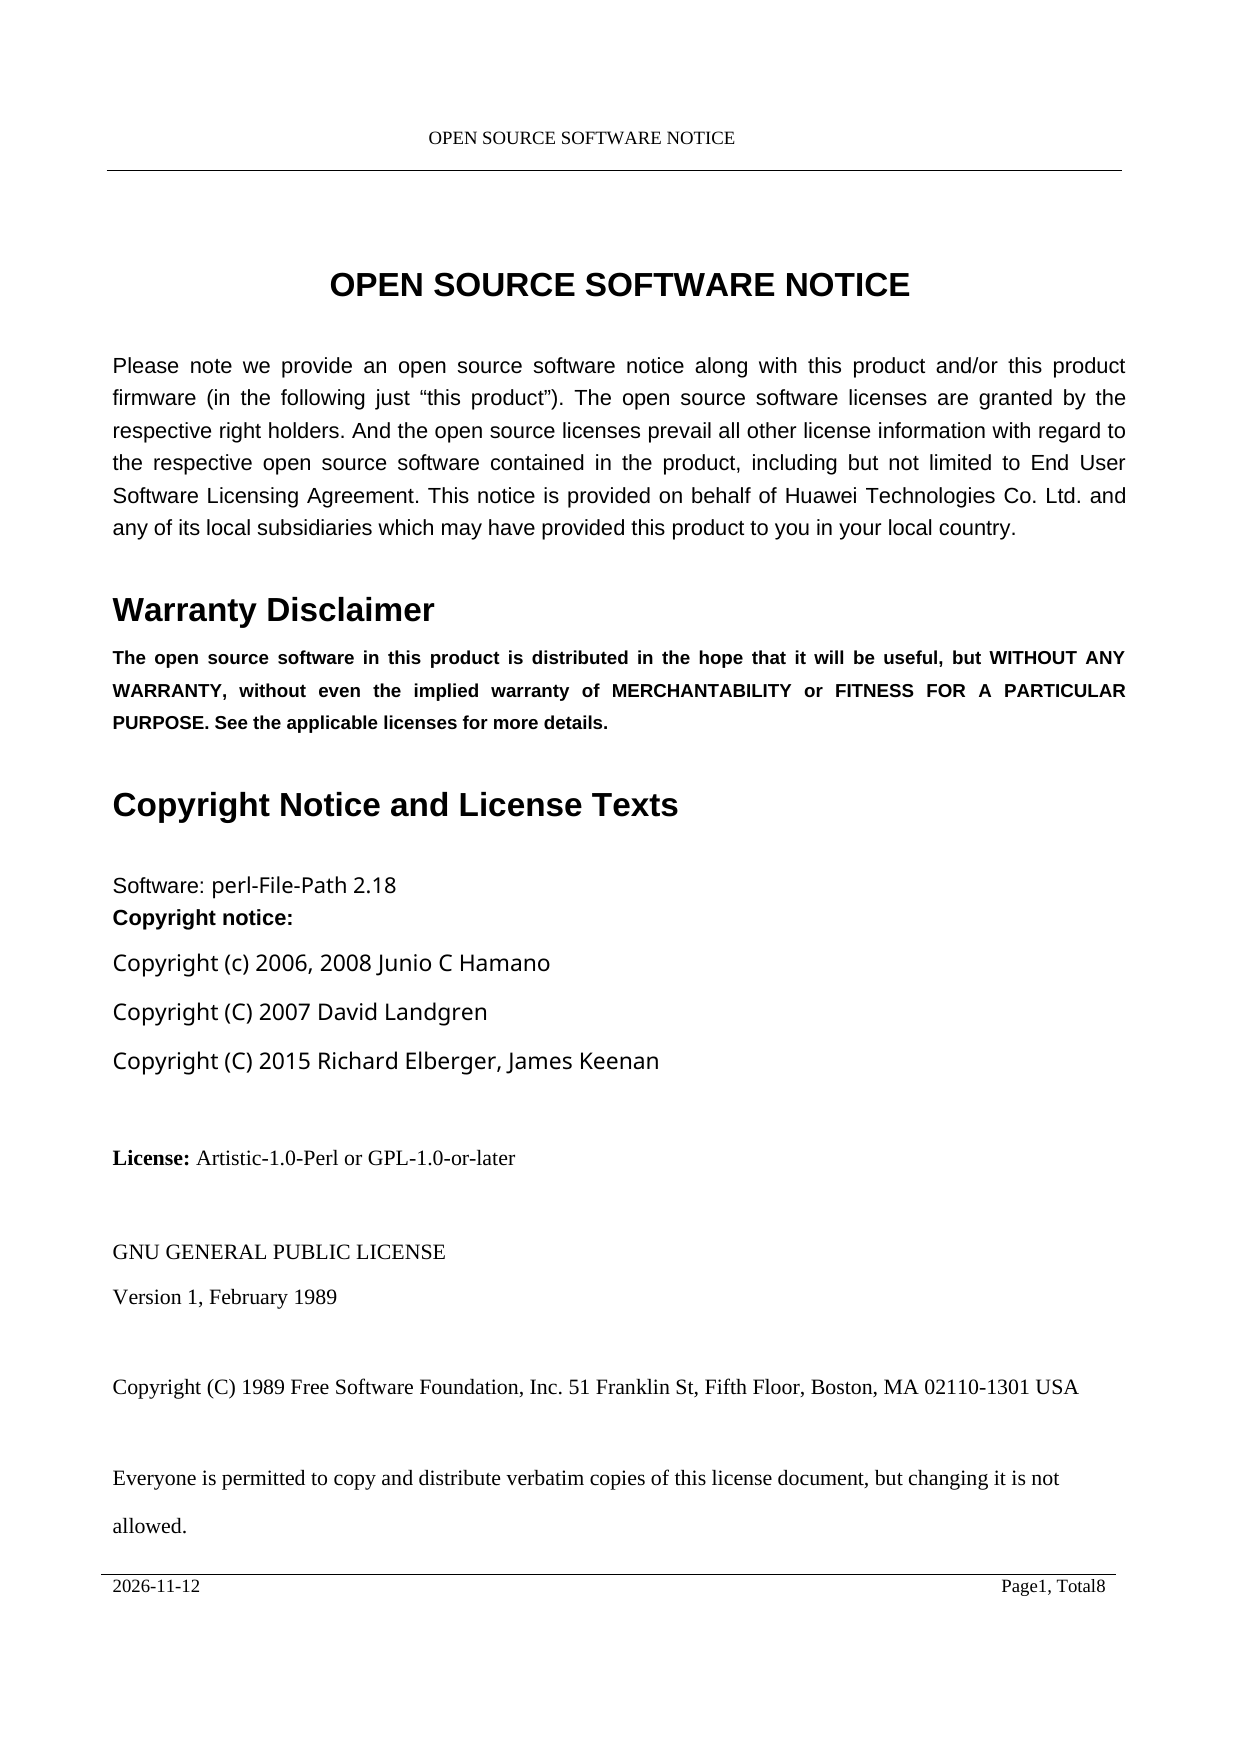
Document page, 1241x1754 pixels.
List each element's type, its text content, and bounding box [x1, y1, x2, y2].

text Copyright (C) 1989 Free Software Foundation, Inc. 51 Franklin St, Fifth Floor, Boston, MA 02110-1301 USA [112, 1371, 1128, 1403]
text Warranty Disclaimer [112, 576, 1128, 641]
text Software: perl-File-Path 2.18 [112, 869, 1128, 901]
text Everyone is permitted to copy and distribute verbatim copies of this license document, but changing it is not allowed. [112, 1461, 1128, 1542]
text Please note we provide an open source software notice along with this product and/or this product firmware (in the following just “this product”). The open source software licenses are granted by the respective right holders. And the open source licenses prevail all other license information with regard to the respective open source software contained in the product, including but not limited to End User Software Licensing Agreement. This notice is provided on behalf of Huawei Technologies Co. Ltd. and any of its local subsidiaries which may have provided this product to you in your local country. [112, 349, 1128, 544]
text Copyright Notice and License Texts [112, 771, 1128, 836]
text GNU GENERAL PUBLIC LICENSE [112, 1187, 1128, 1268]
text The open source software in this product is distributed in the hope that it will be useful, but WITHOUT ANY WARRANTY, without even the implied warranty of MERCHANTABILITY or FITNESS FOR A PARTICULAR PURPOSE. See the applicable licenses for more details. [112, 641, 1128, 739]
text OPEN SOURCE SOFTWARE NOTICE [112, 251, 1128, 316]
text License: Artistic-1.0-Perl or GPL-1.0-or-later [112, 1142, 1128, 1174]
text Copyright notice: [112, 901, 1128, 934]
text Version 1, February 1989 [112, 1281, 1128, 1313]
text Copyright (c) 2006, 2008 Junio C Hamano Copyright (C) 2007 David Landgren Copyright (C) 2015 Richard Elberger, James Keenan [112, 947, 1128, 1125]
